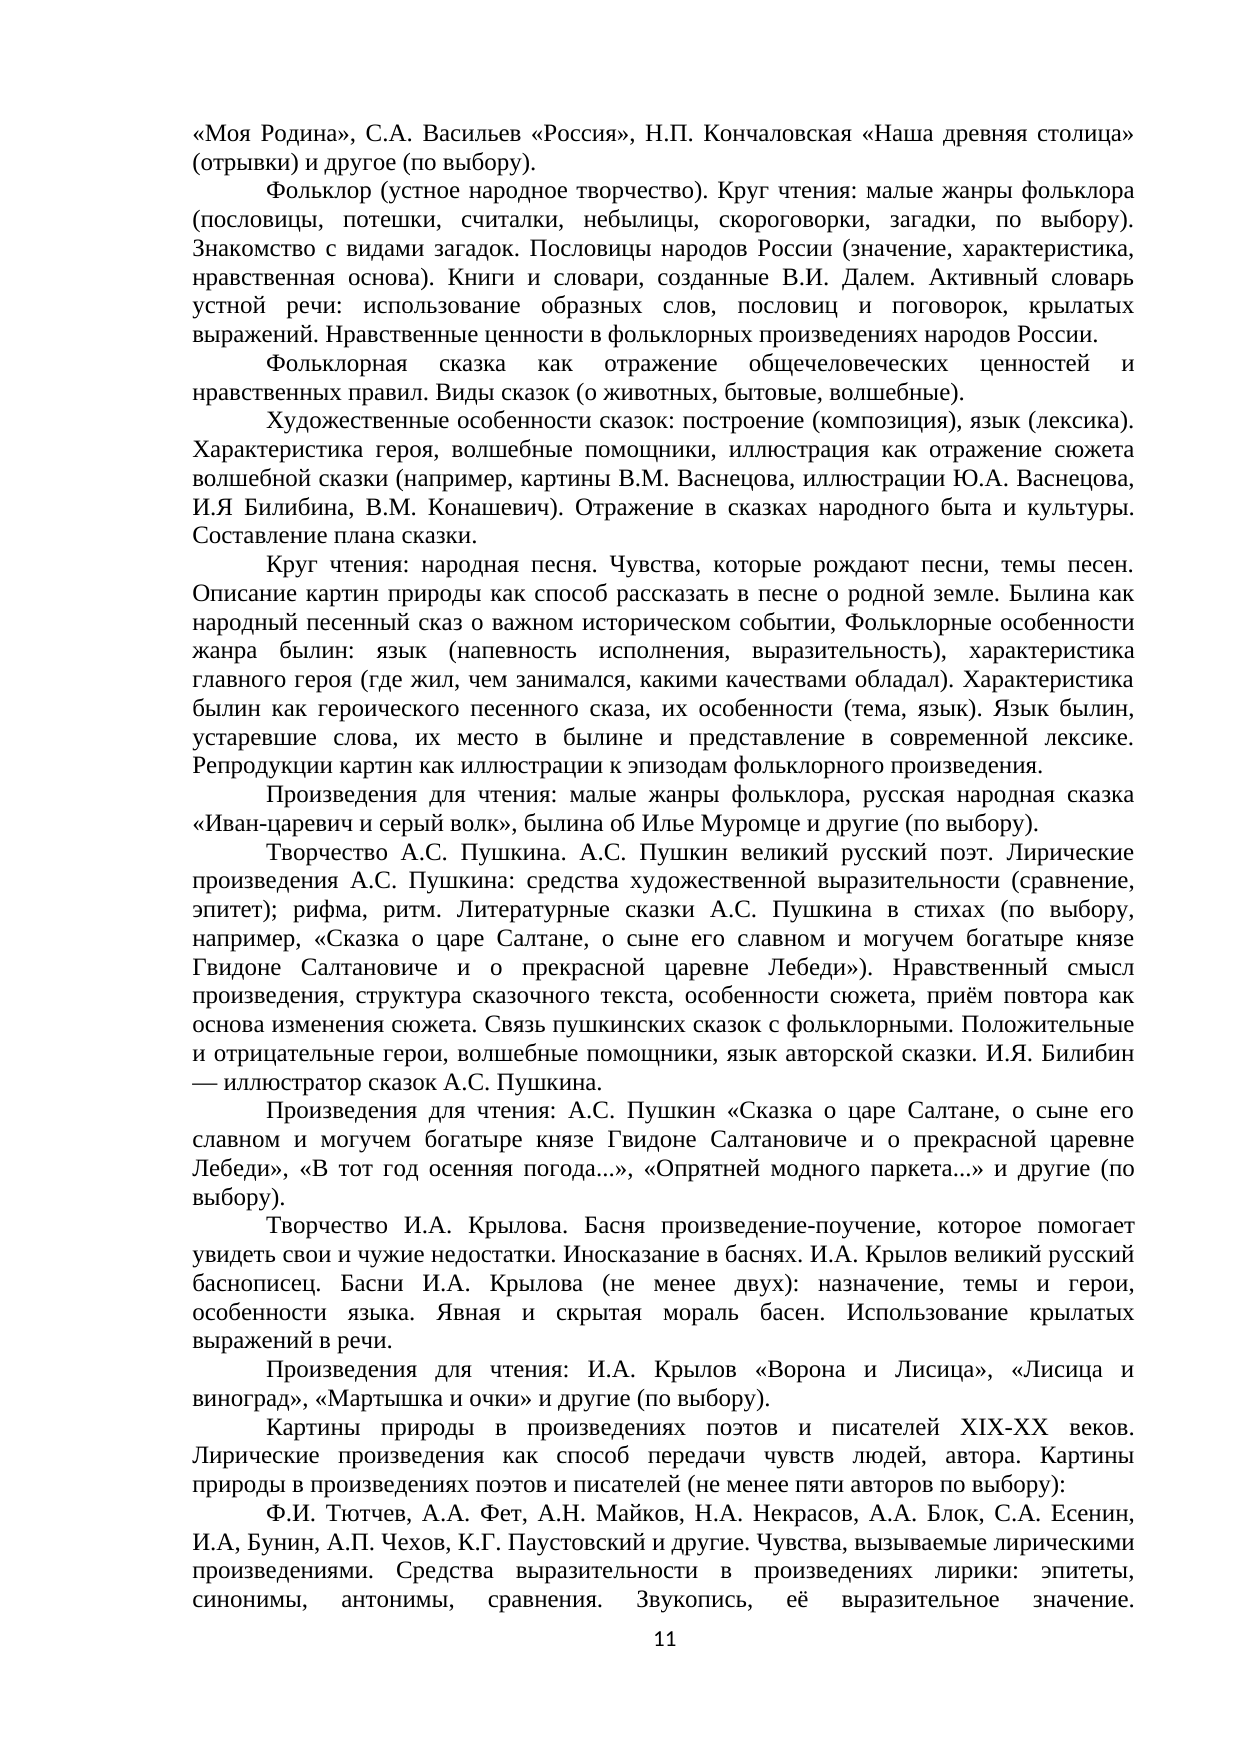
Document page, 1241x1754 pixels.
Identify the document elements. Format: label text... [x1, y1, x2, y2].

text Художественные особенности сказок: построение (композиция), язык (лексика). Характеристика героя, волшебные помощники, иллюстрация как отражение сюжета волшебной сказки (например, картины В.М. Васнецова, иллюстрации Ю.А. Васнецова, И.Я Билибина, В.М. Конашевич). Отражение в сказках народного быта и культуры. Составление плана сказки. [192, 406, 1135, 549]
text Творчество А.С. Пушкина. А.С. Пушкин великий русский поэт. Лирические произведения А.С. Пушкина: средства художественной выразительности (сравнение, эпитет); рифма, ритм. Литературные сказки А.С. Пушкина в стихах (по выбору, например, «Сказка о царе Салтане, о сыне его славном и могучем богатыре князе Гвидоне Салтановиче и о прекрасной царевне Лебеди»). Нравственный смысл произведения, структура сказочного текста, особенности сюжета, приём повтора как основа изменения сюжета. Связь пушкинских сказок с фольклорными. Положительные и отрицательные герои, волшебные помощники, язык авторской сказки. И.Я. Билибин — иллюстратор сказок А.С. Пушкина. [192, 837, 1135, 1096]
text Круг чтения: народная песня. Чувства, которые рождают песни, темы песен. Описание картин природы как способ рассказать в песне о родной земле. Былина как народный песенный сказ о важном историческом событии, Фольклорные особенности жанра былин: язык (напевность исполнения, выразительность), характеристика главного героя (где жил, чем занимался, какими качествами обладал). Характеристика былин как героического песенного сказа, их особенности (тема, язык). Язык былин, устаревшие слова, их место в былине и представление в современной лексике. Репродукции картин как иллюстрации к эпизодам фольклорного произведения. [192, 549, 1135, 779]
text Произведения для чтения: малые жанры фольклора, русская народная сказка «Иван-царевич и серый волк», былина об Илье Муромце и другие (по выбору). [192, 779, 1135, 837]
text Произведения для чтения: А.С. Пушкин «Сказка о царе Салтане, о сыне его славном и могучем богатыре князе Гвидоне Салтановиче и о прекрасной царевне Лебеди», «В тот год осенняя погода...», «Опрятней модного паркета...» и другие (по выбору). [192, 1096, 1135, 1211]
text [192, 1498, 1135, 1613]
text Творчество И.А. Крылова. Басня произведение-поучение, которое помогает увидеть свои и чужие недостатки. Иносказание в баснях. И.А. Крылов великий русский баснописец. Басни И.А. Крылова (не менее двух): назначение, темы и герои, особенности языка. Явная и скрытая мораль басен. Использование крылатых выражений в речи. [192, 1211, 1135, 1354]
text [192, 118, 1135, 176]
text Фольклорная сказка как отражение общечеловеческих ценностей и нравственных правил. Виды сказок (о животных, бытовые, волшебные). [192, 348, 1135, 406]
text Картины природы в произведениях поэтов и писателей XIX-XX веков. Лирические произведения как способ передачи чувств людей, автора. Картины природы в произведениях поэтов и писателей (не менее пяти авторов по выбору): [192, 1412, 1135, 1498]
text Произведения для чтения: И.А. Крылов «Ворона и Лисица», «Лисица и виноград», «Мартышка и очки» и другие (по выбору). [192, 1354, 1135, 1412]
text Фольклор (устное народное творчество). Круг чтения: малые жанры фольклора (пословицы, потешки, считалки, небылицы, скороговорки, загадки, по выбору). Знакомство с видами загадок. Пословицы народов России (значение, характеристика, нравственная основа). Книги и словари, созданные В.И. Далем. Активный словарь устной речи: использование образных слов, пословиц и поговорок, крылатых выражений. Нравственные ценности в фольклорных произведениях народов России. [192, 176, 1135, 348]
